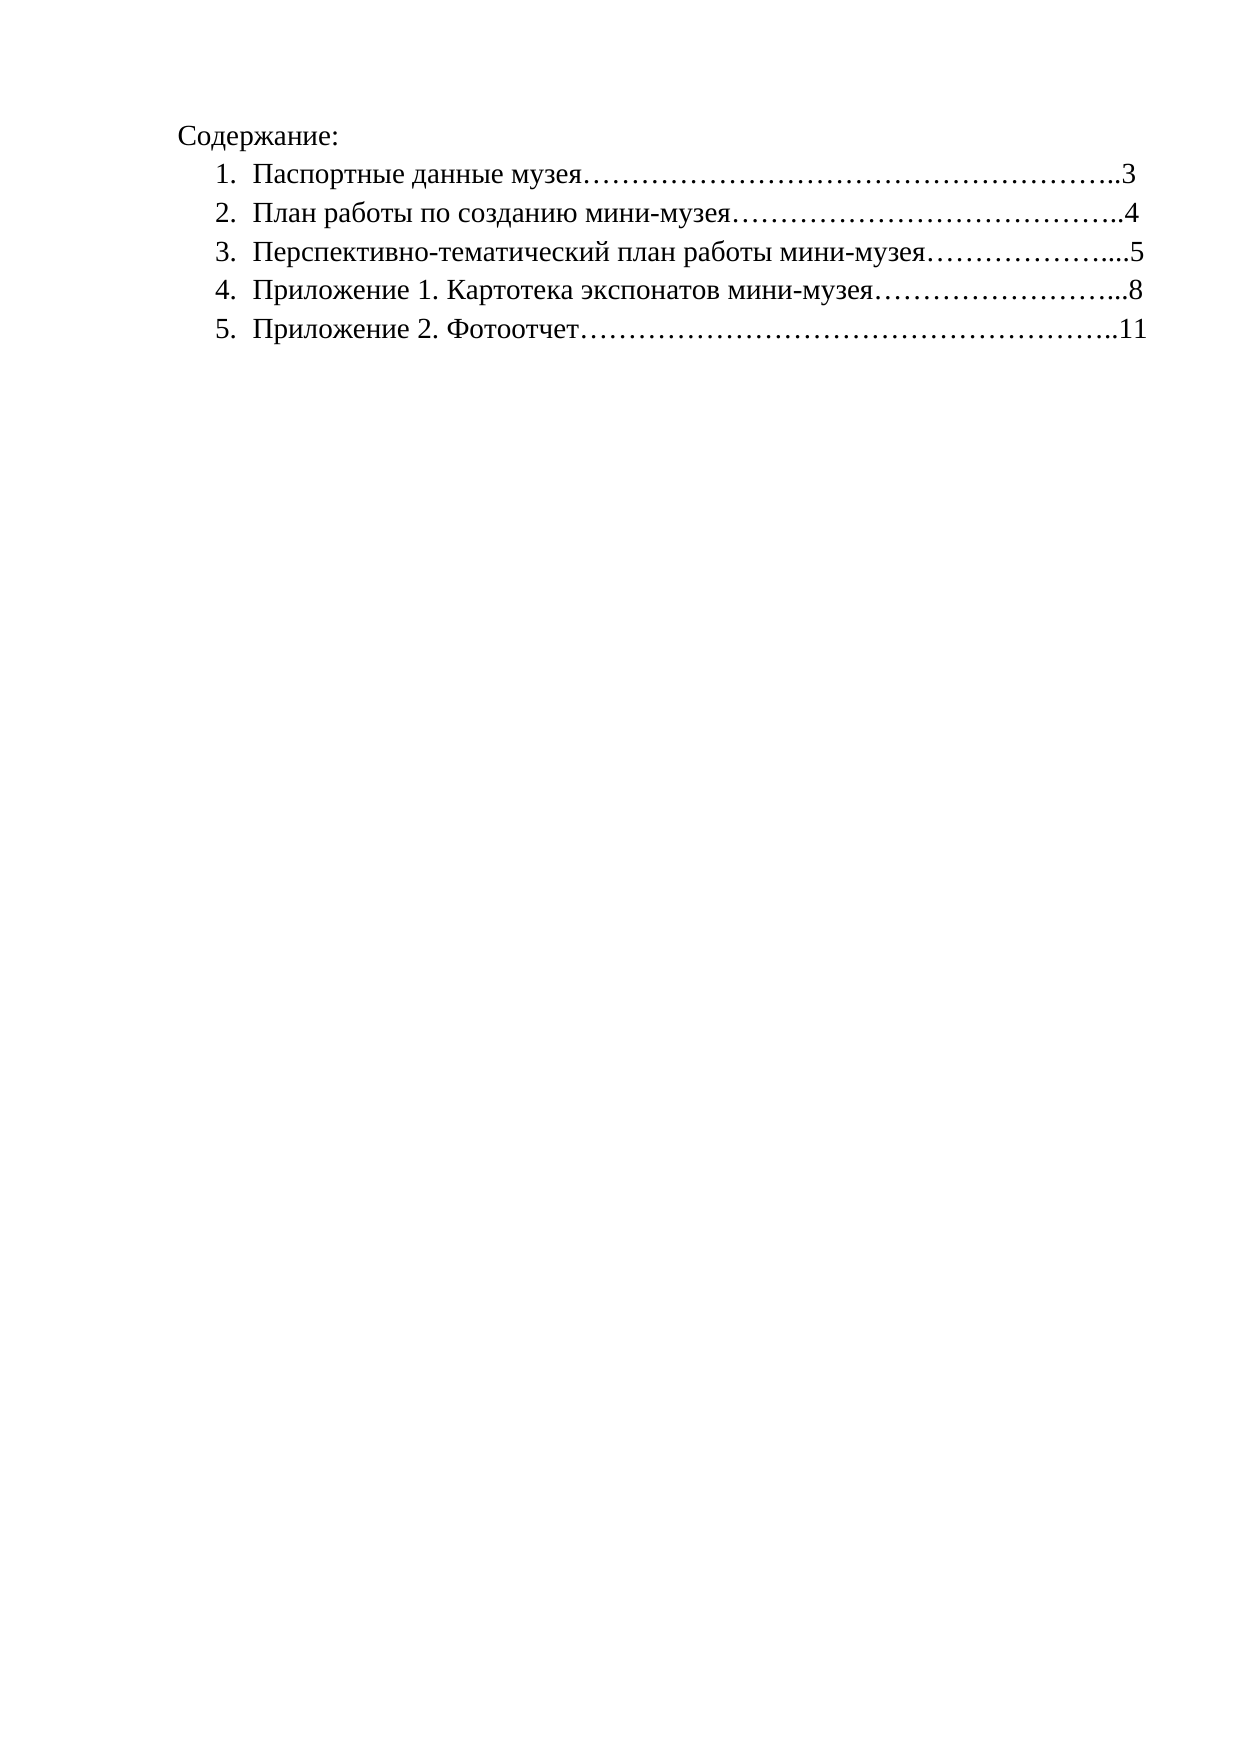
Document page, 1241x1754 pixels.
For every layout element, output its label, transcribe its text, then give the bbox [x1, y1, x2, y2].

list Приложение 1. Картотека экспонатов мини-музея……………………...8 [215, 272, 1152, 306]
list План работы по созданию мини-музея…………………………………..4 [215, 195, 1152, 229]
list Паспортные данные музея………………………………………………..3 [215, 157, 1152, 190]
list Приложение 2. Фотоотчет………………………………………………..11 [215, 311, 1152, 344]
list Перспективно-тематический план работы мини-музея………………....5 [215, 234, 1152, 267]
text Содержание: [177, 118, 1152, 152]
